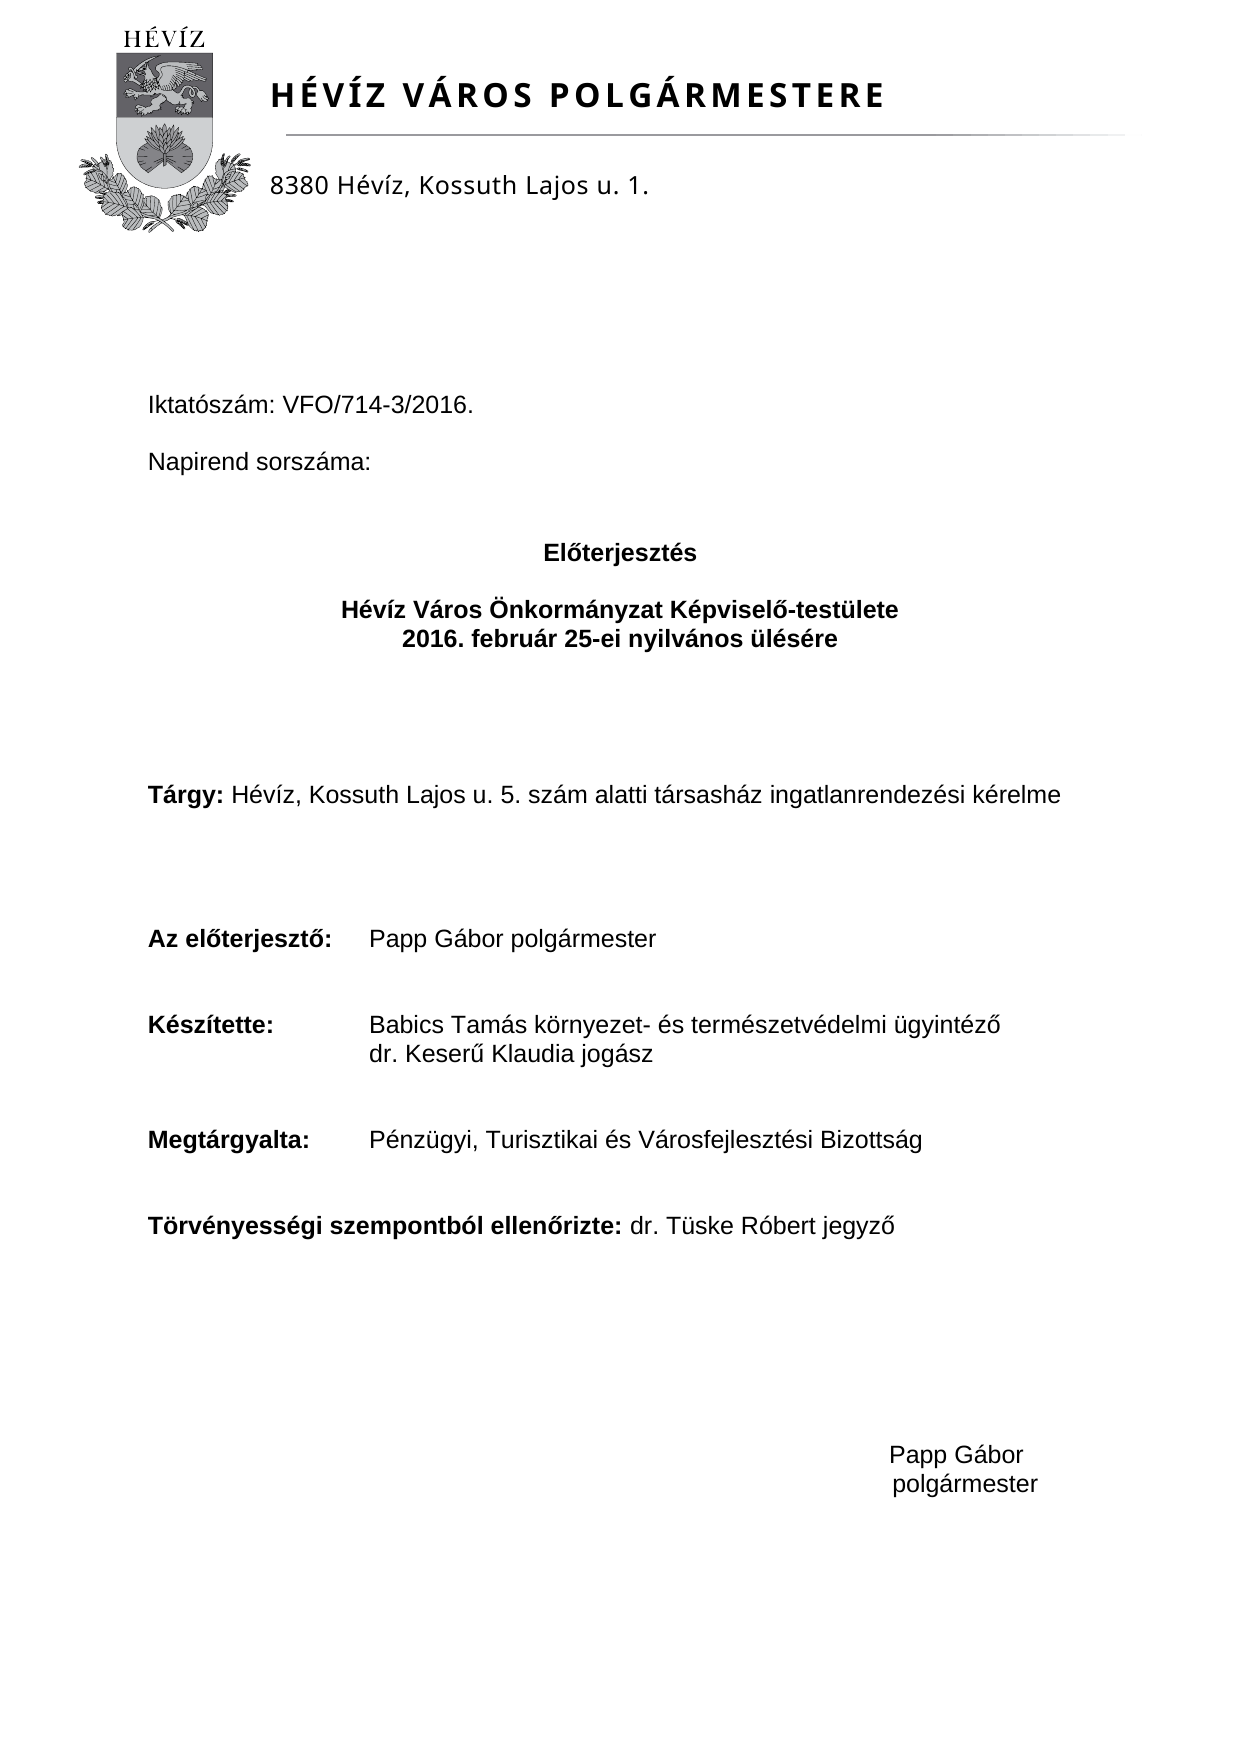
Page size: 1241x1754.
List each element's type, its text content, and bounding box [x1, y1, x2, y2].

text Készítette: Babics Tamás környezet- és természetvédelmi ügyintéző [148, 1010, 1093, 1039]
text 8380 Hévíz, Kossuth Lajos u. 1. [148, 168, 217, 202]
text Megtárgyalta: Pénzügyi, Turisztikai és Városfejlesztési Bizottság [148, 1125, 1093, 1153]
text Hévíz Város Önkormányzat Képviselő-testülete [148, 595, 1093, 624]
text HÉVÍZ VÁROS POLGÁRMESTERE [213, 72, 1093, 117]
text Napirend sorszáma: [148, 447, 1093, 476]
text Iktatószám: VFO/714-3/2016. [148, 389, 1093, 418]
text dr. Keserű Klaudia jogász [148, 1039, 1093, 1068]
text Papp Gábor [148, 1440, 1093, 1469]
text polgármester [148, 1469, 1093, 1498]
text 8380 Hévíz, Kossuth Lajos u. 1. [227, 168, 1093, 202]
text Törvényességi szempontból ellenőrizte: dr. Tüske Róbert jegyző [148, 1211, 1093, 1240]
text Előterjesztés [148, 538, 1093, 566]
text Tárgy: Hévíz, Kossuth Lajos u. 5. szám alatti társasház ingatlanrendezési kérelme [148, 780, 1093, 809]
text Az előterjesztő: polgármester [148, 924, 1093, 953]
text 2016. február 25-ei nyilvános ülésére [148, 624, 1093, 653]
